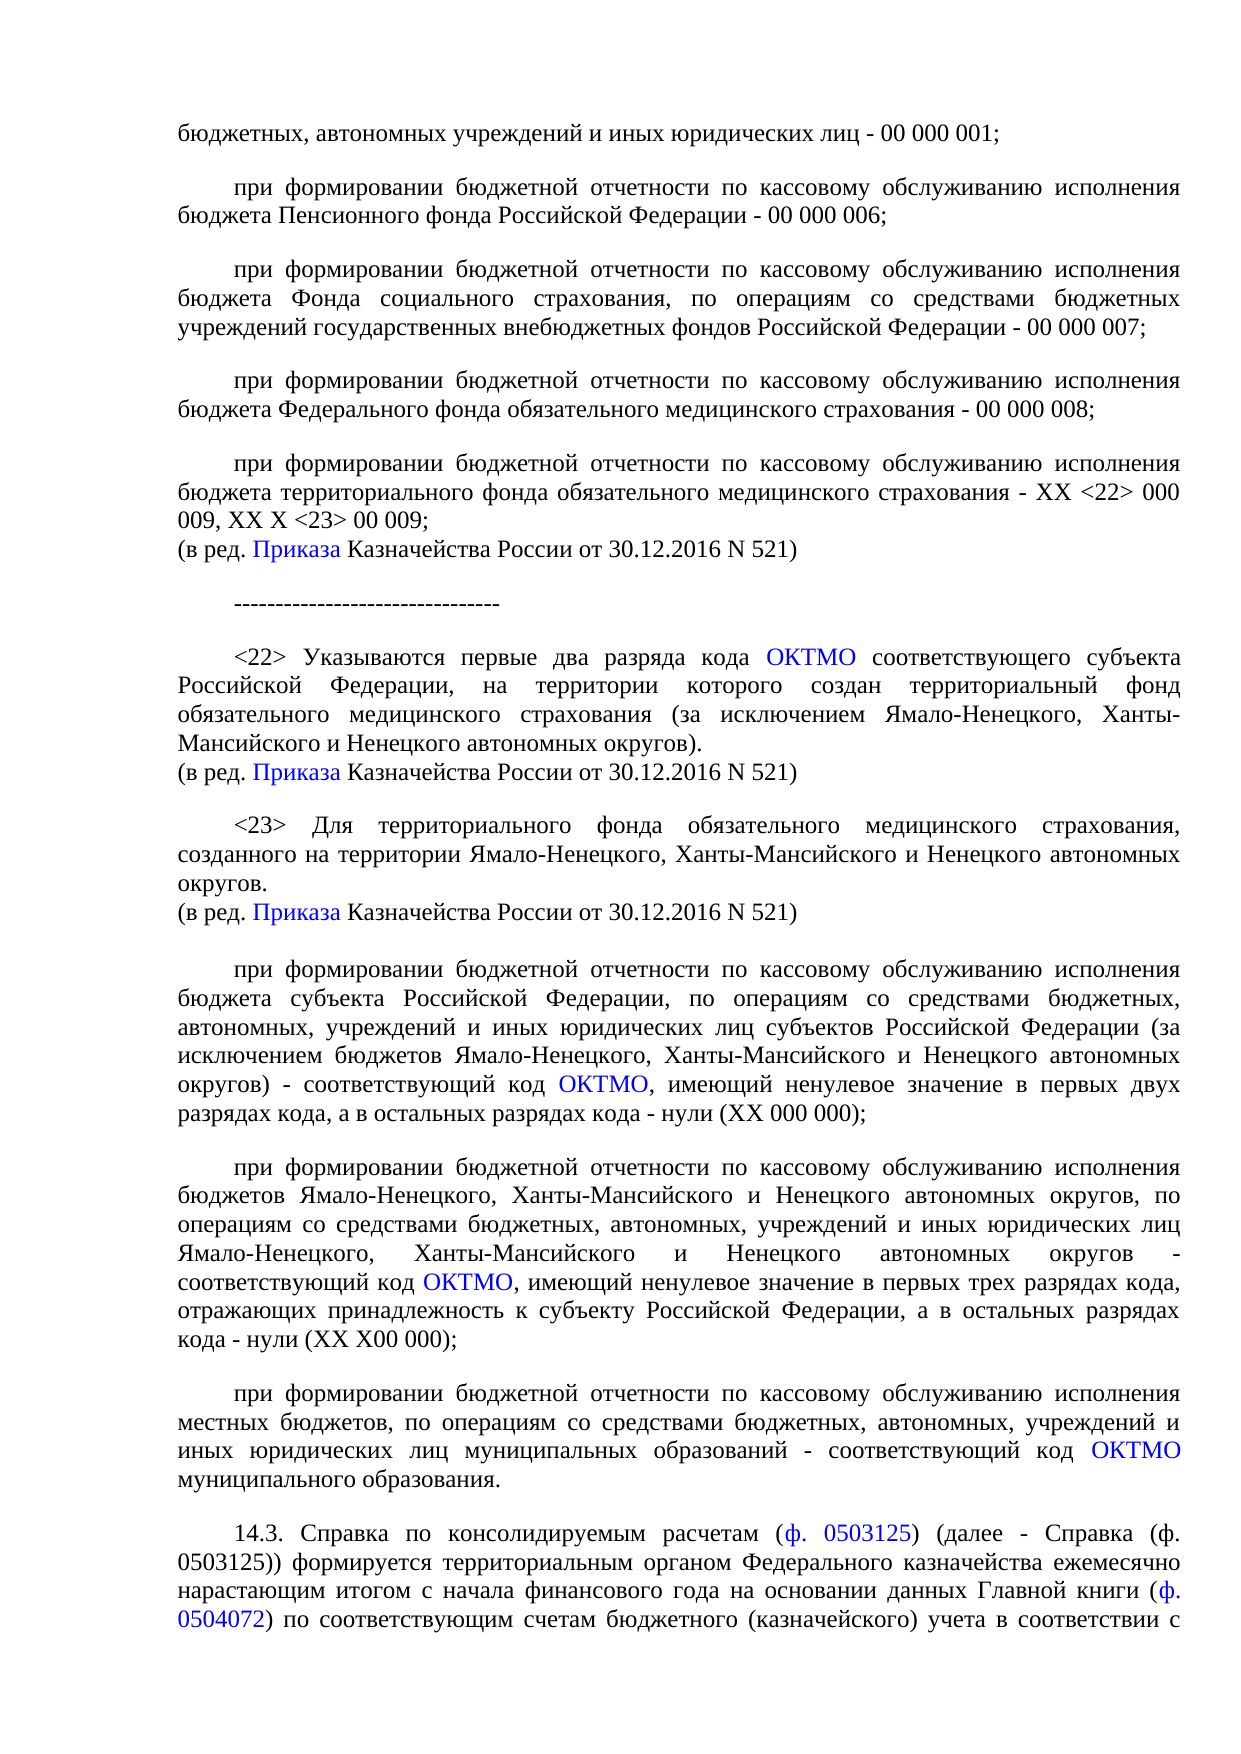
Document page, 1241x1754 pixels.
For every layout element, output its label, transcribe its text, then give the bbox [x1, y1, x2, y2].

text при формировании бюджетной отчетности по кассовому обслуживанию исполнения бюджета субъекта Российской Федерации, по операциям со средствами бюджетных, автономных, учреждений и иных юридических лиц субъектов Российской Федерации (за исключением бюджетов Ямало-Ненецкого, Ханты-Мансийского и Ненецкого автономных округов) - соответствующий код ОКТМО, имеющий ненулевое значение в первых двух разрядах кода, а в остальных разрядах кода - нули (XX 000 000); [177, 954, 1181, 1127]
text при формировании бюджетной отчетности по кассовому обслуживанию исполнения бюджетов Ямало-Ненецкого, Ханты-Мансийского и Ненецкого автономных округов, по операциям со средствами бюджетных, автономных, учреждений и иных юридических лиц Ямало-Ненецкого, Ханты-Мансийского и Ненецкого автономных округов - соответствующий код ОКТМО, имеющий ненулевое значение в первых трех разрядах кода, отражающих принадлежность к субъекту Российской Федерации, а в остальных разрядах кода - нули (XX X00 000); [177, 1152, 1181, 1353]
text при формировании бюджетной отчетности по кассовому обслуживанию исполнения местных бюджетов, по операциям со средствами бюджетных, автономных, учреждений и иных юридических лиц муниципальных образований - соответствующий код ОКТМО муниципального образования. [177, 1378, 1181, 1493]
text при формировании бюджетной отчетности по кассовому обслуживанию исполнения бюджета Фонда социального страхования, по операциям со средствами бюджетных учреждений государственных внебюджетных фондов Российской Федерации - 00 000 007; [177, 254, 1181, 341]
text <23> Для территориального фонда обязательного медицинского страхования, созданного на территории Ямало-Ненецкого, Ханты-Мансийского и Ненецкого автономных округов. [177, 811, 1181, 897]
text (в ред. Приказа Казначейства России от 30.12.2016 N 521) [177, 534, 1181, 563]
text при формировании бюджетной отчетности по кассовому обслуживанию исполнения бюджета территориального фонда обязательного медицинского страхования - XX <22> 000 009, XX X <23> 00 009; [177, 448, 1181, 534]
text (в ред. Приказа Казначейства России от 30.12.2016 N 521) [177, 757, 1181, 786]
text при формировании бюджетной отчетности по кассовому обслуживанию исполнения бюджета Федерального фонда обязательного медицинского страхования - 00 000 008; [177, 366, 1181, 423]
text <22> Указываются первые два разряда кода ОКТМО соответствующего субъекта Российской Федерации, на территории которого создан территориальный фонд обязательного медицинского страхования (за исключением Ямало-Ненецкого, Ханты-Мансийского и Ненецкого автономных округов). [177, 642, 1181, 757]
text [177, 1518, 1181, 1633]
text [177, 118, 1181, 147]
text (в ред. Приказа Казначейства России от 30.12.2016 N 521) [177, 897, 1181, 926]
text при формировании бюджетной отчетности по кассовому обслуживанию исполнения бюджета Пенсионного фонда Российской Федерации - 00 000 006; [177, 172, 1181, 229]
text -------------------------------- [177, 588, 1181, 617]
